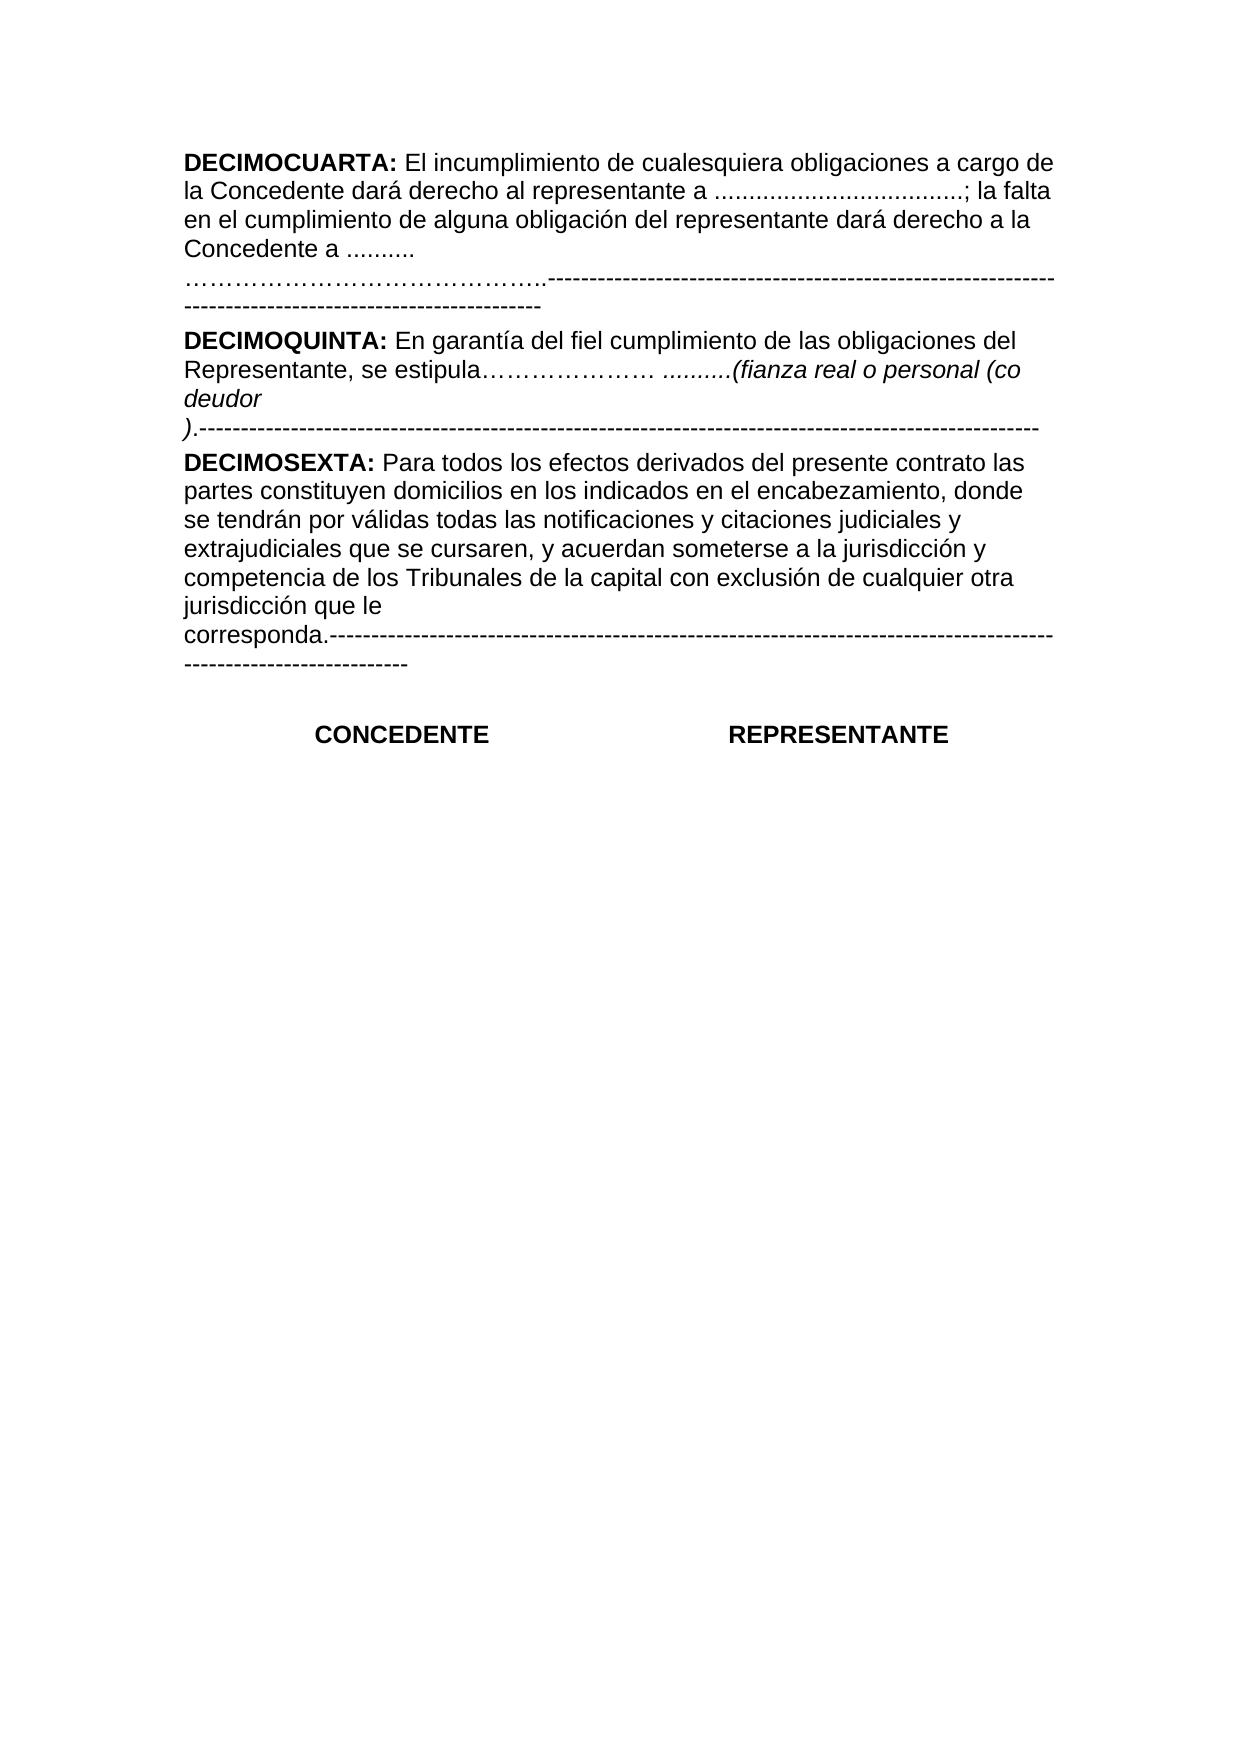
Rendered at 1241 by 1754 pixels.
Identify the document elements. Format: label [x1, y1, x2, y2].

table_cell [177, 148, 1063, 751]
